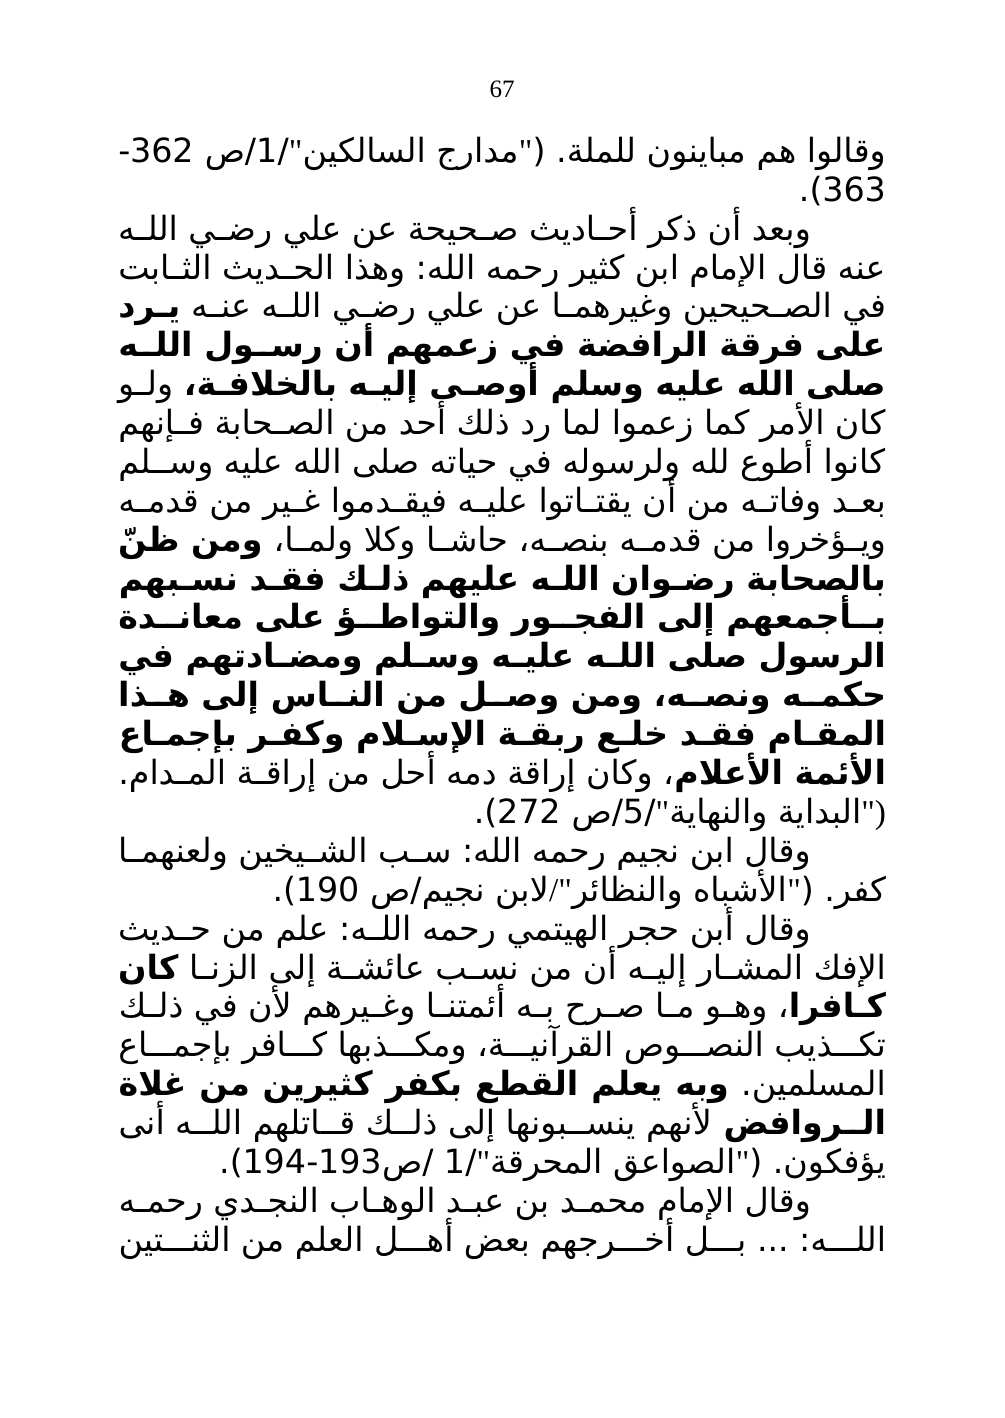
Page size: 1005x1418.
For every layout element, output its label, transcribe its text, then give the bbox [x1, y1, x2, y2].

text وبعد أن ذكر أحاديث صحيحة عن علي رضي الله عنه قال الإمام ابن كثير رحمه الله: وهذا الحديث الثابت في الصحيحين وغيرهما عن علي رضي الله عنه يرد على فرقة الرافضة في زعمهم أن رسول الله صلى الله عليه وسلم أوصى إليه بالخلافة، ولو كان الأمر كما زعموا لما رد ذلك أحد من الصحابة فإنهم كانوا أطوع لله ولرسوله في حياته صلى الله عليه وسلم بعد وفاته من أن يقتاتوا عليه فيقدموا غير من قدمه ويؤخروا من قدمه بنصه، حاشا وكلا ولما، ومن ظنّ بالصحابة رضوان الله عليهم ذلك فقد نسبهم بأجمعهم إلى الفجور والتواطؤ على معاندة الرسول صلى الله عليه وسلم ومضادتهم في حكمه ونصه، ومن وصل من الناس إلى هذا المقام فقد خلع ربقة الإسلام وكفر بإجماع الأئمة الأعلام، وكان إراقة دمه أحل من إراقة المدام. ("البداية والنهاية"/5/ص 272). [118, 209, 886, 831]
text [118, 131, 886, 209]
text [118, 1181, 886, 1259]
text وقال ابن نجيم رحمه الله: سب الشيخين ولعنهما كفر. ("الأشباه والنظائر"/لابن نجيم/ص 190). [118, 831, 886, 909]
text وقال أبن حجر الهيتمي رحمه الله: علم من حديث الإفك المشار إليه أن من نسب عائشة إلى الزنا كان كافرا، وهو ما صرح به أئمتنا وغيرهم لأن في ذلك تكذيب النصوص القرآنية، ومكذبها كافر بإجماع المسلمين. وبه يعلم القطع بكفر كثيرين من غلاة الروافض لأنهم ينسبونها إلى ذلك قاتلهم الله أنى يؤفكون. ("الصواعق المحرقة"/1 /ص193-194). [118, 909, 886, 1181]
